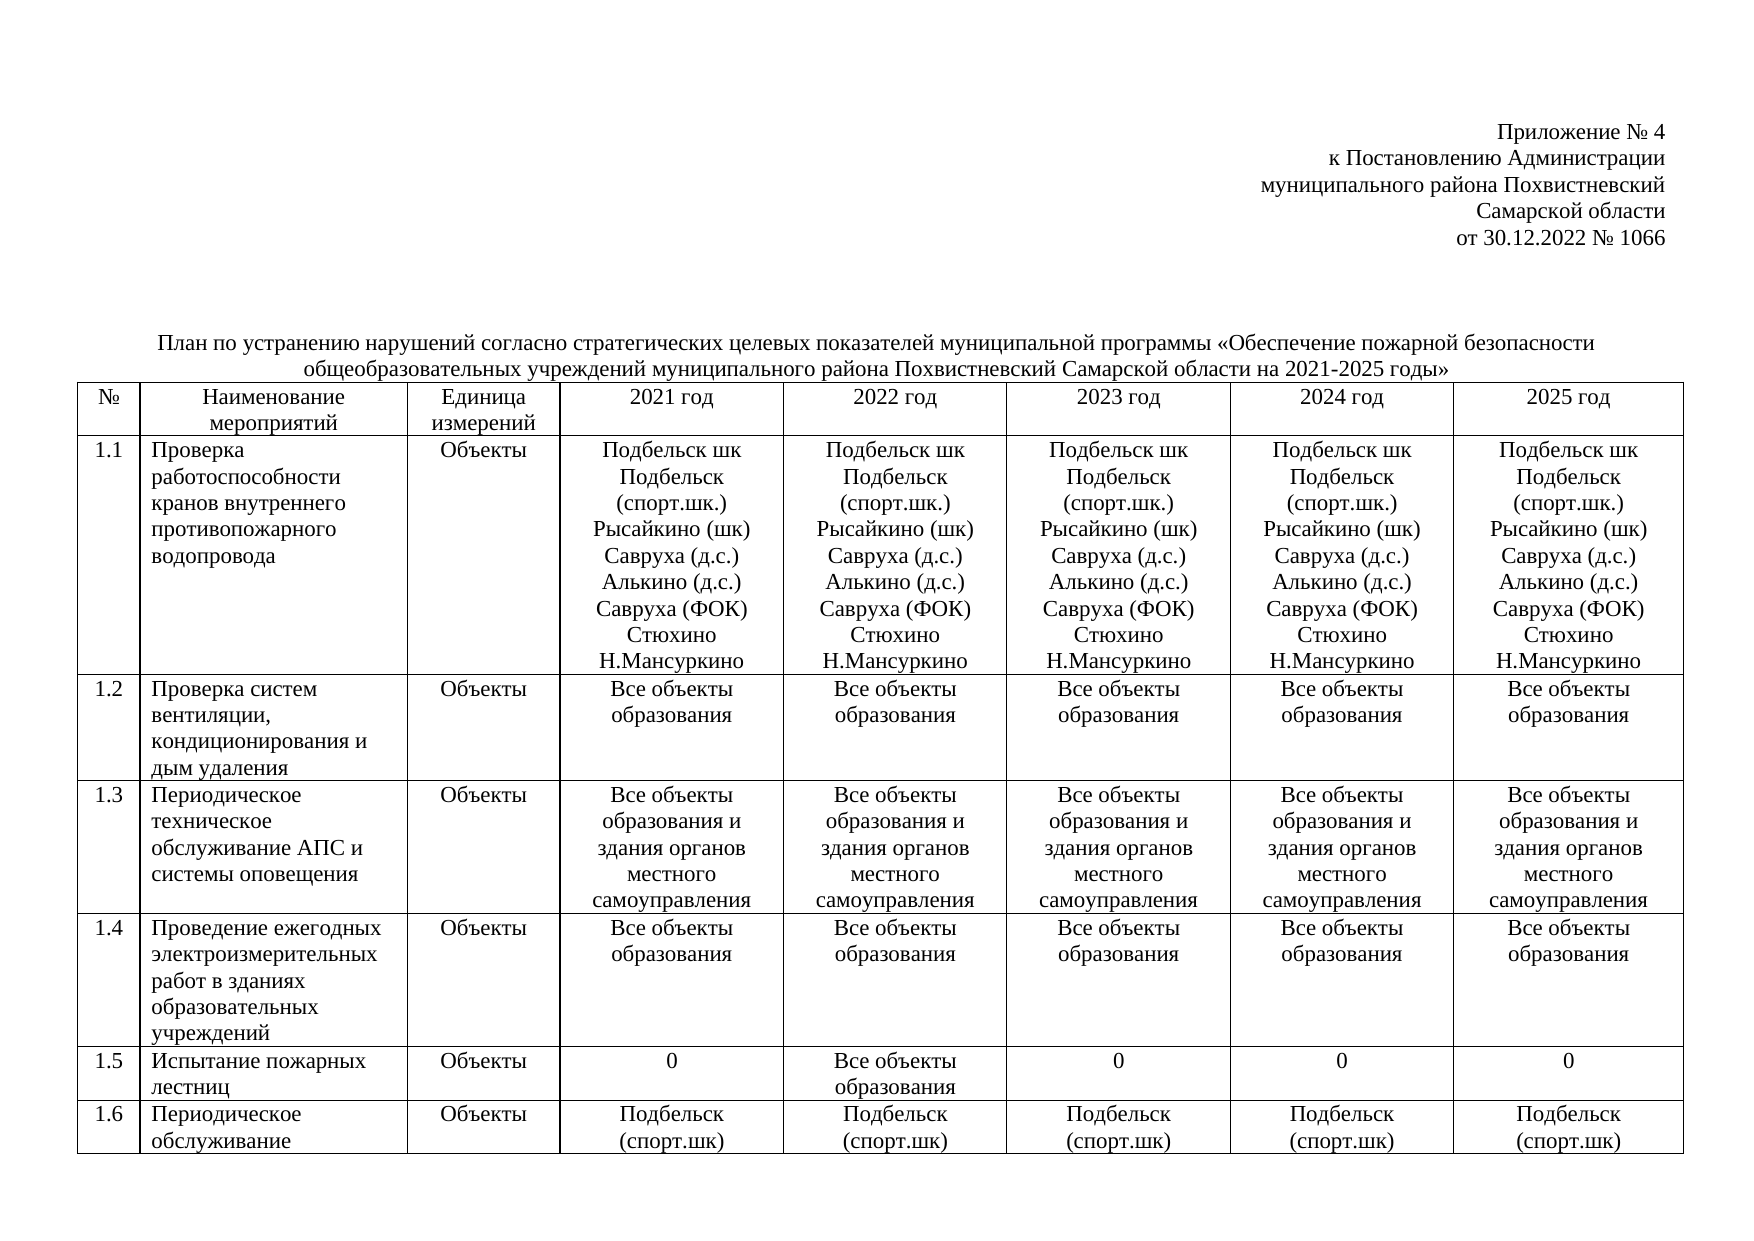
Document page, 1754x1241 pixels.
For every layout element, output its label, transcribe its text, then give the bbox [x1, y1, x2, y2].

table_cell 1.1 [78, 436, 139, 674]
table_cell Все объекты образования [1454, 675, 1683, 780]
table_cell Все объекты образования и здания органов местного самоуправления [1007, 781, 1230, 913]
table_cell Подбельск шк Подбельск (спорт.шк.) Рысайкино (шк) Савруха (д.с.) Алькино (д.с.) Савруха (ФОК) Стюхино Н.Мансуркино [1007, 436, 1230, 674]
table_cell Все объекты образования и здания органов местного самоуправления [1231, 781, 1453, 913]
text к Постановлению Администрации [89, 144, 1665, 171]
table_header 2025 год [1454, 383, 1683, 435]
table_cell Все объекты образования [561, 675, 783, 780]
text Самарской области [89, 197, 1665, 223]
table_header 2023 год [1007, 383, 1230, 435]
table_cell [1231, 1101, 1453, 1153]
text от 30.12.2022 № 1066 [89, 223, 1665, 250]
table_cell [141, 1101, 407, 1153]
table_cell 1.3 [78, 781, 139, 913]
table_cell Все объекты образования [1007, 914, 1230, 1046]
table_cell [561, 1101, 783, 1153]
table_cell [1454, 1101, 1683, 1153]
table_cell Испытание пожарных лестниц [141, 1047, 407, 1099]
table_header 2021 год [561, 383, 783, 435]
table_cell 0 [561, 1047, 783, 1099]
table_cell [784, 1101, 1006, 1153]
table_cell 1.5 [78, 1047, 139, 1099]
table_cell 0 [1231, 1047, 1453, 1099]
table_header 2024 год [1231, 383, 1453, 435]
table_cell Объекты [408, 914, 559, 1046]
text План по устранению нарушений согласно стратегических целевых показателей муниципальной программы «Обеспечение пожарной безопасности общеобразовательных учреждений муниципального района Похвистневский Самарской области на 2021-2025 годы» [89, 329, 1665, 382]
table_header 2022 год [784, 383, 1006, 435]
table_cell Все объекты образования [784, 675, 1006, 780]
table_cell Объекты [408, 436, 559, 674]
table_cell Все объекты образования и здания органов местного самоуправления [561, 781, 783, 913]
table_cell 1.6 [78, 1101, 139, 1153]
table_cell Объекты [408, 675, 559, 780]
table_cell 1.2 [78, 675, 139, 780]
table_cell Проверка работоспособности кранов внутреннего противопожарного водопровода [141, 436, 407, 674]
table_header № [78, 383, 139, 435]
table_cell Все объекты образования [1007, 675, 1230, 780]
table_cell Все объекты образования и здания органов местного самоуправления [1454, 781, 1683, 913]
table_cell Подбельск шк Подбельск (спорт.шк.) Рысайкино (шк) Савруха (д.с.) Алькино (д.с.) Савруха (ФОК) Стюхино Н.Мансуркино [1454, 436, 1683, 674]
table_cell Все объекты образования [784, 1047, 1006, 1099]
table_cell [1007, 1101, 1230, 1153]
table_cell Проведение ежегодных электроизмерительных работ в зданиях образовательных учреждений [141, 914, 407, 1046]
table_cell Все объекты образования и здания органов местного самоуправления [784, 781, 1006, 913]
table_cell Проверка систем вентиляции, кондиционирования и дым удаления [141, 675, 407, 780]
table_cell Периодическое техническое обслуживание АПС и системы оповещения [141, 781, 407, 913]
table_cell Объекты [408, 781, 559, 913]
table_cell Объекты [408, 1047, 559, 1099]
text муниципального района Похвистневский [89, 171, 1665, 197]
table_cell Все объекты образования [561, 914, 783, 1046]
table_cell Все объекты образования [784, 914, 1006, 1046]
table_cell Подбельск шк Подбельск (спорт.шк.) Рысайкино (шк) Савруха (д.с.) Алькино (д.с.) Савруха (ФОК) Стюхино Н.Мансуркино [561, 436, 783, 674]
table_cell Подбельск шк Подбельск (спорт.шк.) Рысайкино (шк) Савруха (д.с.) Алькино (д.с.) Савруха (ФОК) Стюхино Н.Мансуркино [1231, 436, 1453, 674]
table_cell Все объекты образования [1454, 914, 1683, 1046]
table_cell Все объекты образования [1231, 914, 1453, 1046]
table_header Наименование мероприятий [141, 383, 407, 435]
table_cell Все объекты образования [1231, 675, 1453, 780]
text Приложение № 4 [89, 118, 1665, 144]
table_cell 1.4 [78, 914, 139, 1046]
table_cell Объекты [408, 1101, 559, 1153]
table_cell 0 [1007, 1047, 1230, 1099]
table_cell Подбельск шк Подбельск (спорт.шк.) Рысайкино (шк) Савруха (д.с.) Алькино (д.с.) Савруха (ФОК) Стюхино Н.Мансуркино [784, 436, 1006, 674]
table_header Единица измерений [408, 383, 559, 435]
table_cell 0 [1454, 1047, 1683, 1099]
